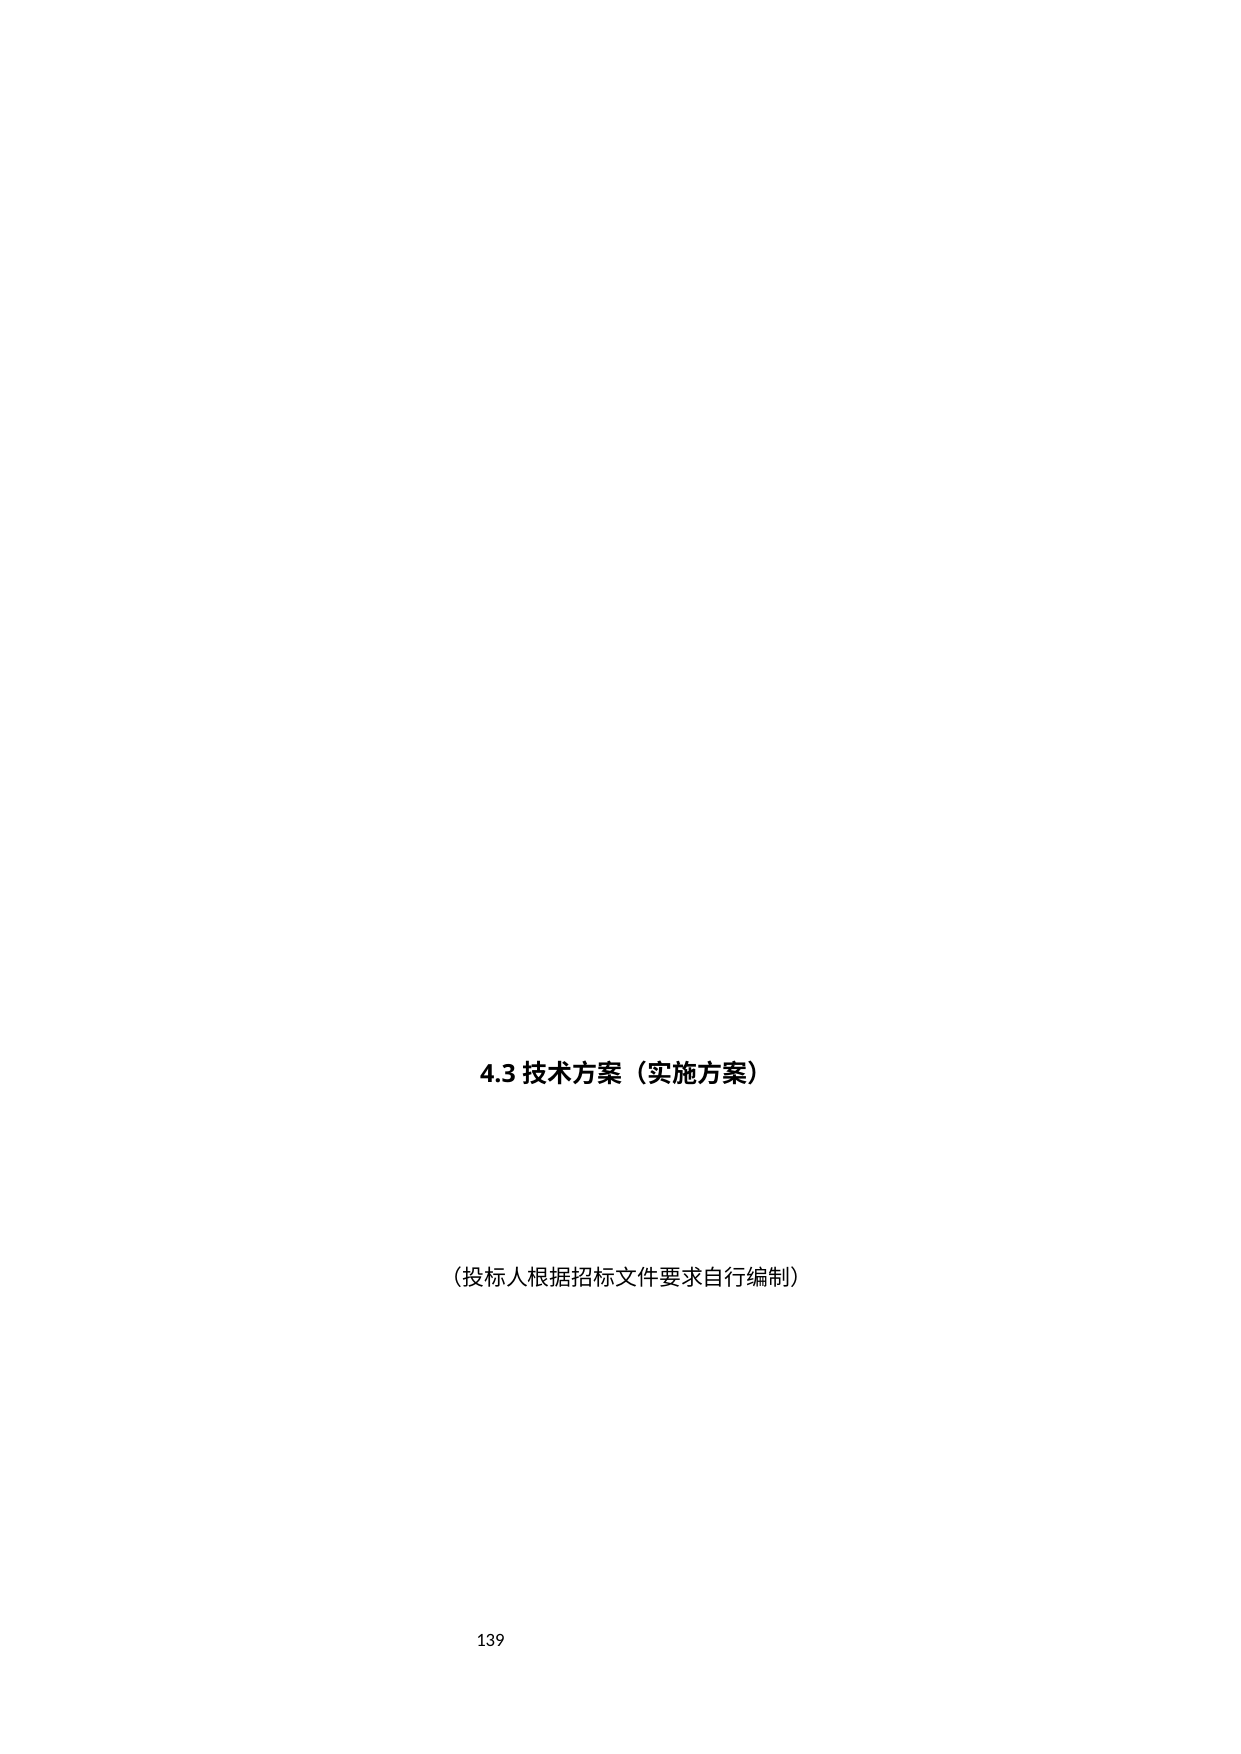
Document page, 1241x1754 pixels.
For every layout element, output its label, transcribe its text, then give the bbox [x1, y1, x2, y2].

text （投标人根据招标文件要求自行编制） [165, 1260, 1087, 1292]
text 4.3 技术方案（实施方案） [165, 1039, 1087, 1104]
